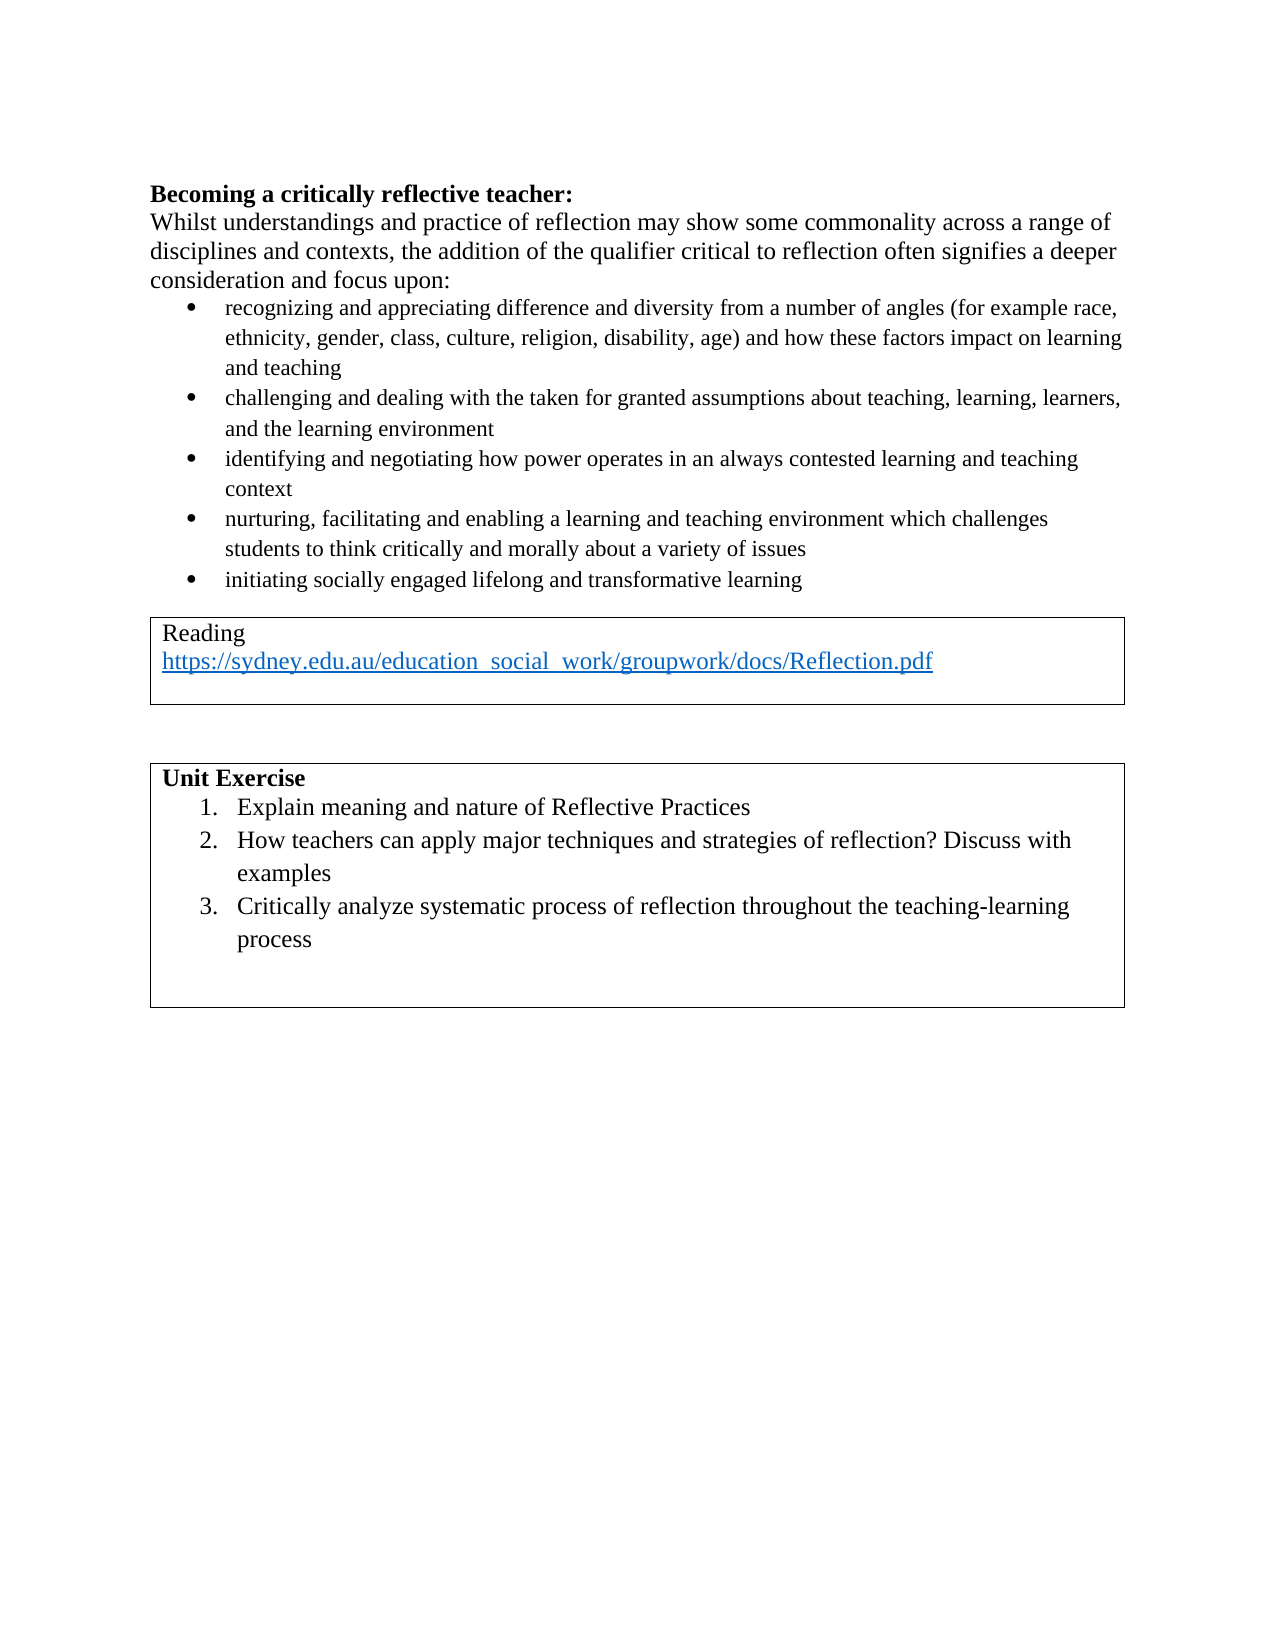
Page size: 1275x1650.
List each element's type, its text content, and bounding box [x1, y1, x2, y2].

text Becoming a critically reflective teacher: [150, 179, 1125, 207]
list nurturing, facilitating and enabling a learning and teaching environment which challenges students to think critically and morally about a variety of issues [187, 505, 1125, 562]
list identifying and negotiating how power operates in an always contested learning and teaching context [187, 445, 1125, 501]
list recognizing and appreciating difference and diversity from a number of angles (for example race, ethnicity, gender, class, culture, religion, disability, age) and how these factors impact on learning and teaching [187, 294, 1125, 381]
table_header Reading https://sydney.edu.au/education_social_work/groupwork/docs/Reflection.pdf [151, 618, 1124, 704]
list initiating socially engaged lifelong and transformative learning [187, 566, 1125, 592]
text Whilst understandings and practice of reflection may show some commonality across a range of disciplines and contexts, the addition of the qualifier critical to reflection often signifies a deeper consideration and focus upon: [150, 207, 1125, 294]
table_header Unit Exercise Explain meaning and nature of Reflective Practices How teachers can apply major techniques and strategies of reflection? Discuss with examples Critically analyze systematic process of reflection throughout the teaching-learning process [151, 764, 1124, 1007]
list challenging and dealing with the taken for granted assumptions about teaching, learning, learners, and the learning environment [187, 384, 1125, 441]
